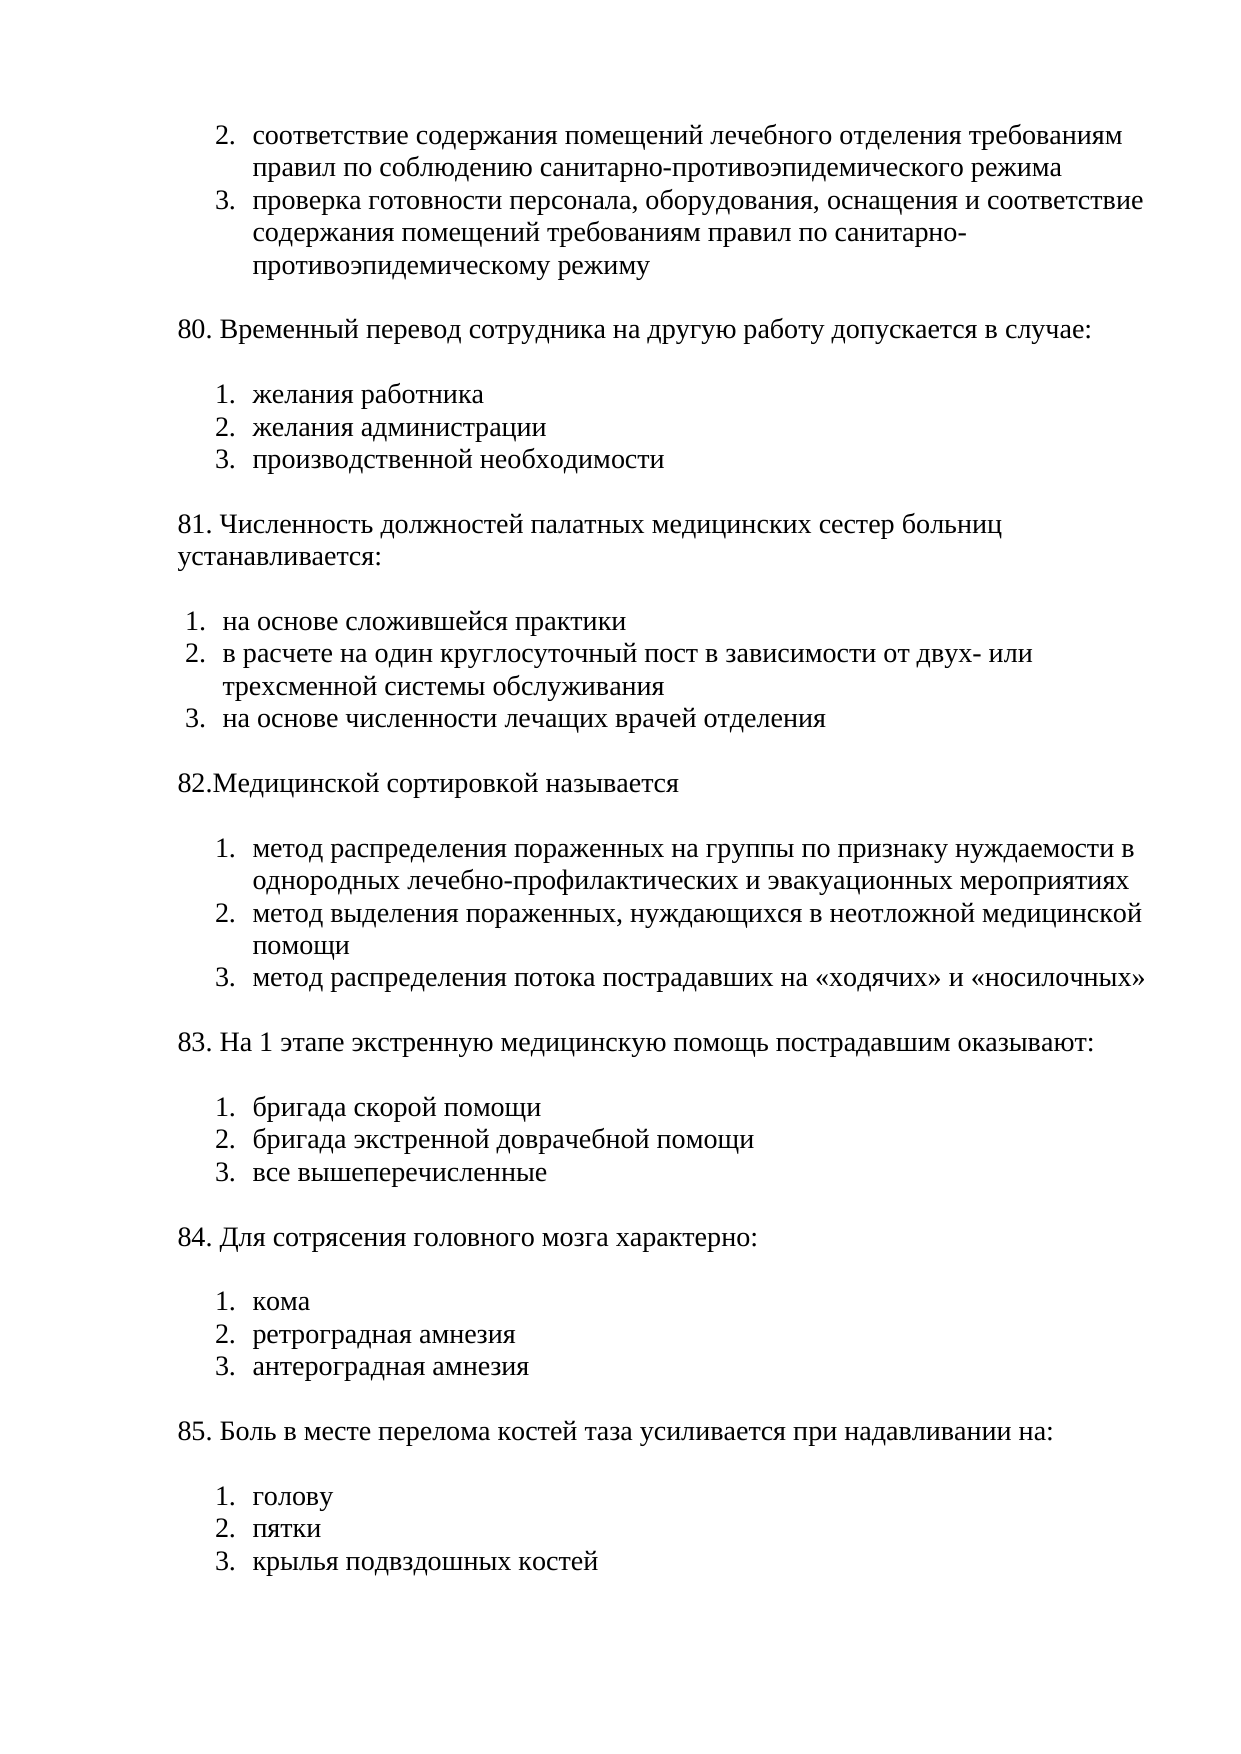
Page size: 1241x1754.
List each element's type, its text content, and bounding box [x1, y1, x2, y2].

text 81. Численность должностей палатных медицинских сестер больниц устанавливается: [177, 507, 1152, 572]
text 80. Временный перевод сотрудника на другую работу допускается в случае: [177, 312, 1152, 345]
text 84. Для сотрясения головного мозга характерно: [177, 1219, 1152, 1252]
list метод выделения пораженных, нуждающихся в неотложной медицинской помощи [215, 896, 1152, 960]
list на основе численности лечащих врачей отделения [185, 701, 1152, 734]
list проверка готовности персонала, оборудования, оснащения и соответствие содержания помещений требованиям правил по санитарно-противоэпидемическому режиму [215, 183, 1152, 280]
list желания администрации [215, 410, 1152, 442]
list на основе сложившейся практики [185, 604, 1152, 636]
list все вышеперечисленные [215, 1155, 1152, 1187]
list метод распределения потока пострадавших на «ходячих» и «носилочных» [215, 960, 1152, 993]
text 83. На 1 этапе экстренную медицинскую помощь пострадавшим оказывают: [177, 1025, 1152, 1058]
list желания работника [215, 377, 1152, 410]
list крылья подвздошных костей [215, 1543, 1152, 1576]
text 82.Медицинской сортировкой называется [177, 766, 1152, 798]
list антероградная амнезия [215, 1349, 1152, 1382]
list голову [215, 1479, 1152, 1511]
list соответствие содержания помещений лечебного отделения требованиям правил по соблюдению санитарно-противоэпидемического режима [215, 118, 1152, 183]
list в расчете на один круглосуточный пост в зависимости от двух- или трехсменной системы обслуживания [185, 636, 1152, 701]
text 85. Боль в месте перелома костей таза усиливается при надавливании на: [177, 1414, 1152, 1446]
list метод распределения пораженных на группы по признаку нуждаемости в однородных лечебно-профилактических и эвакуационных мероприятиях [215, 831, 1152, 896]
list пятки [215, 1511, 1152, 1543]
list бригада экстренной доврачебной помощи [215, 1122, 1152, 1155]
list ретроградная амнезия [215, 1317, 1152, 1349]
list кома [215, 1284, 1152, 1317]
list бригада скорой помощи [215, 1090, 1152, 1122]
list производственной необходимости [215, 442, 1152, 474]
